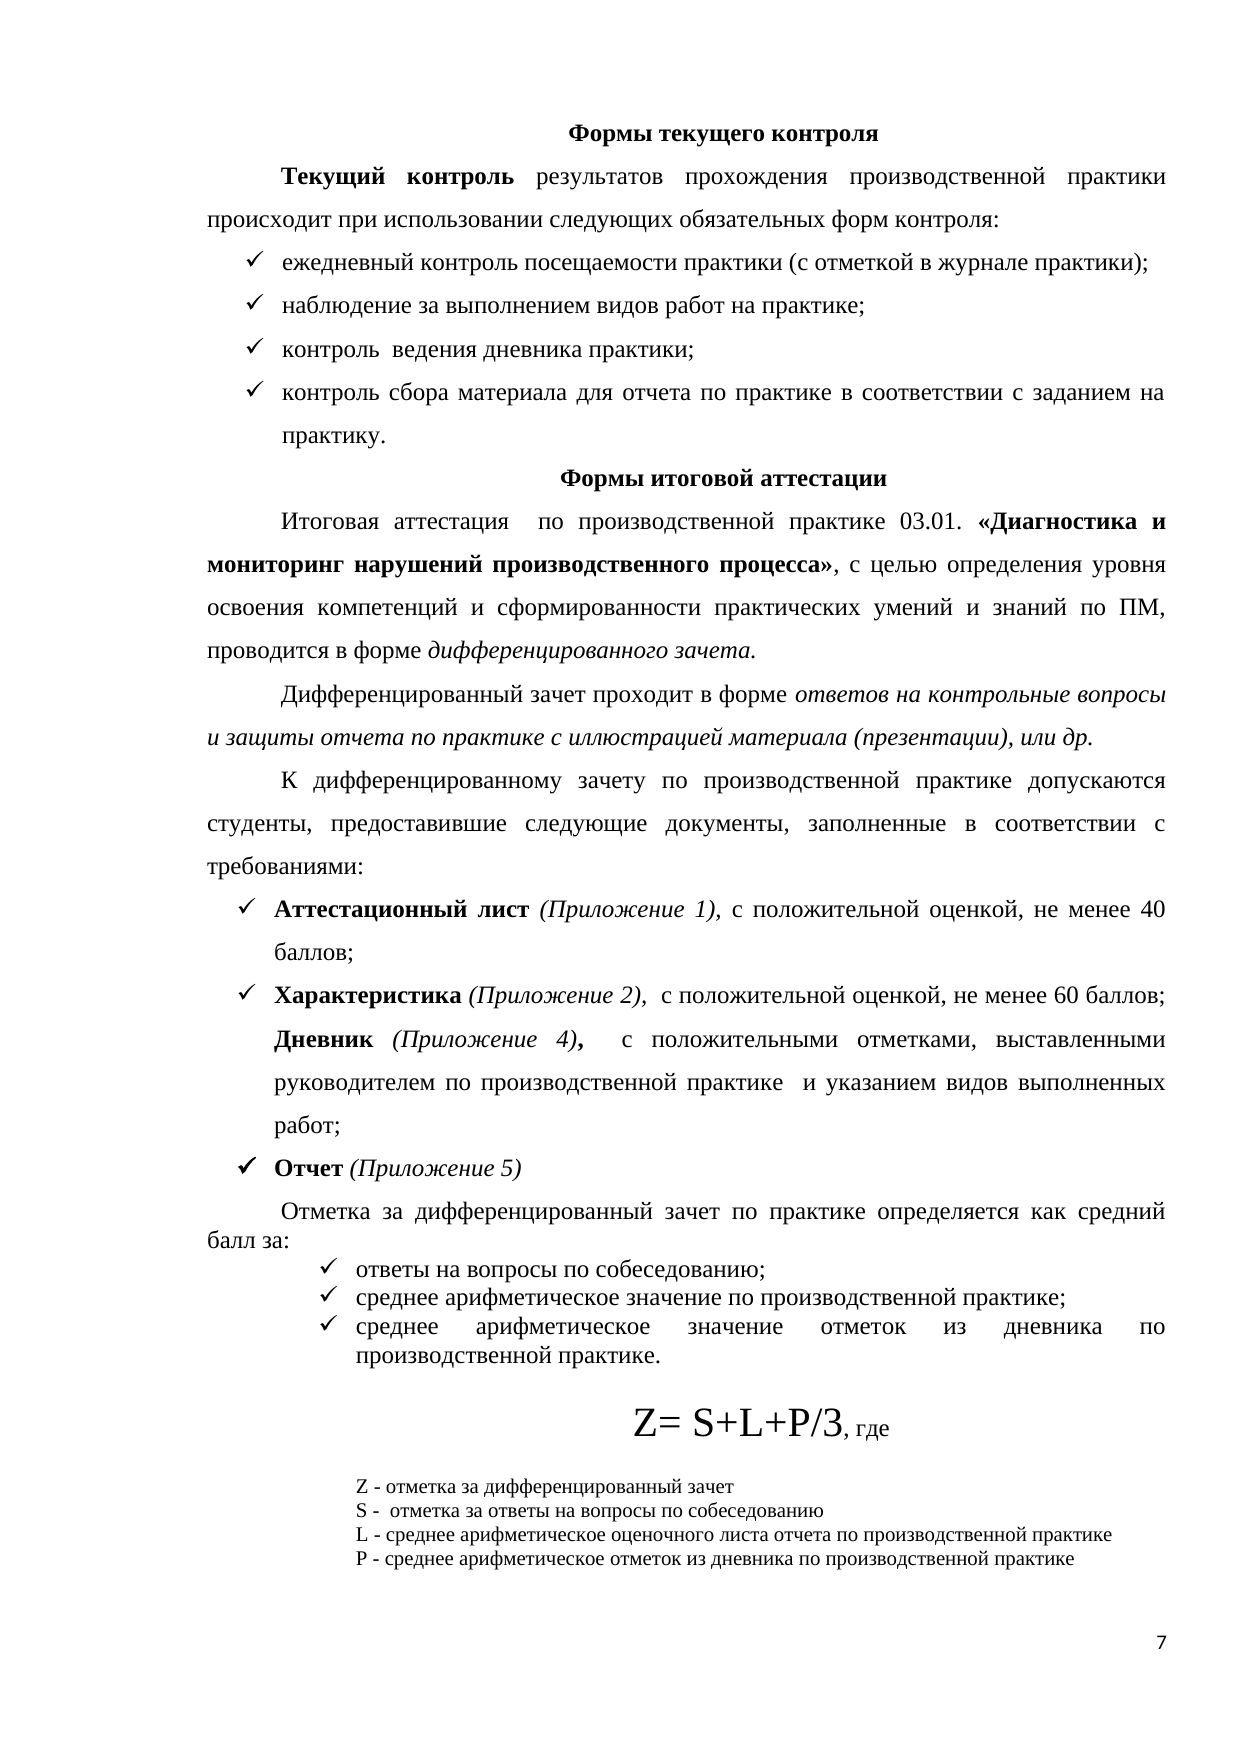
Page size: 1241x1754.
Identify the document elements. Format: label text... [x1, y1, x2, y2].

text Формы текущего контроля [207, 118, 1166, 147]
text К дифференцированному зачету по производственной практике допускаются студенты, предоставившие следующие документы, заполненные в соответствии с требованиями: [207, 765, 1166, 880]
text Z= S+L+Р/3, где [356, 1397, 1166, 1445]
list контроль сбора материала для отчета по практике в соответствии с заданием на практику. [244, 377, 1166, 449]
list наблюдение за выполнением видов работ на практике; [244, 291, 1166, 319]
list ответы на вопросы по собеседованию; [318, 1254, 1166, 1282]
list среднее арифметическое значение по производственной практике; [318, 1282, 1166, 1311]
text Отметка за дифференцированный зачет по практике определяется как средний балл за: [207, 1196, 1166, 1254]
text Формы итоговой аттестации [207, 463, 1166, 492]
text Р - среднее арифметическое отметок из дневника по производственной практике [356, 1546, 1166, 1570]
list Аттестационный лист (Приложение 1), с положительной оценкой, не менее 40 баллов; [236, 894, 1166, 966]
text Дифференцированный зачет проходит в форме ответов на контрольные вопросы и защиты отчета по практике с иллюстрацией материала (презентации), или др. [207, 679, 1166, 751]
list контроль ведения дневника практики; [244, 334, 1166, 362]
text Z - отметка за дифференцированный зачет [356, 1474, 1166, 1498]
list Отчет (Приложение 5) [236, 1153, 1166, 1182]
list ежедневный контроль посещаемости практики (с отметкой в журнале практики); [244, 247, 1166, 276]
text Итоговая аттестация по производственной практике 03.01. «Диагностика и мониторинг нарушений производственного процесса», с целью определения уровня освоения компетенций и сформированности практических умений и знаний по ПМ, проводится в форме дифференцированного зачета. [207, 506, 1166, 664]
list Характеристика (Приложение 2), с положительной оценкой, не менее 60 баллов; Дневник (Приложение 4), с положительными отметками, выставленными руководителем по производственной практике и указанием видов выполненных работ; [236, 981, 1166, 1139]
text L - среднее арифметическое оценочного листа отчета по производственной практике [356, 1522, 1166, 1546]
text Текущий контроль результатов прохождения производственной практики происходит при использовании следующих обязательных форм контроля: [207, 161, 1166, 233]
text S - отметка за ответы на вопросы по собеседованию [356, 1498, 1166, 1522]
list среднее арифметическое значение отметок из дневника по производственной практике. [318, 1311, 1166, 1369]
